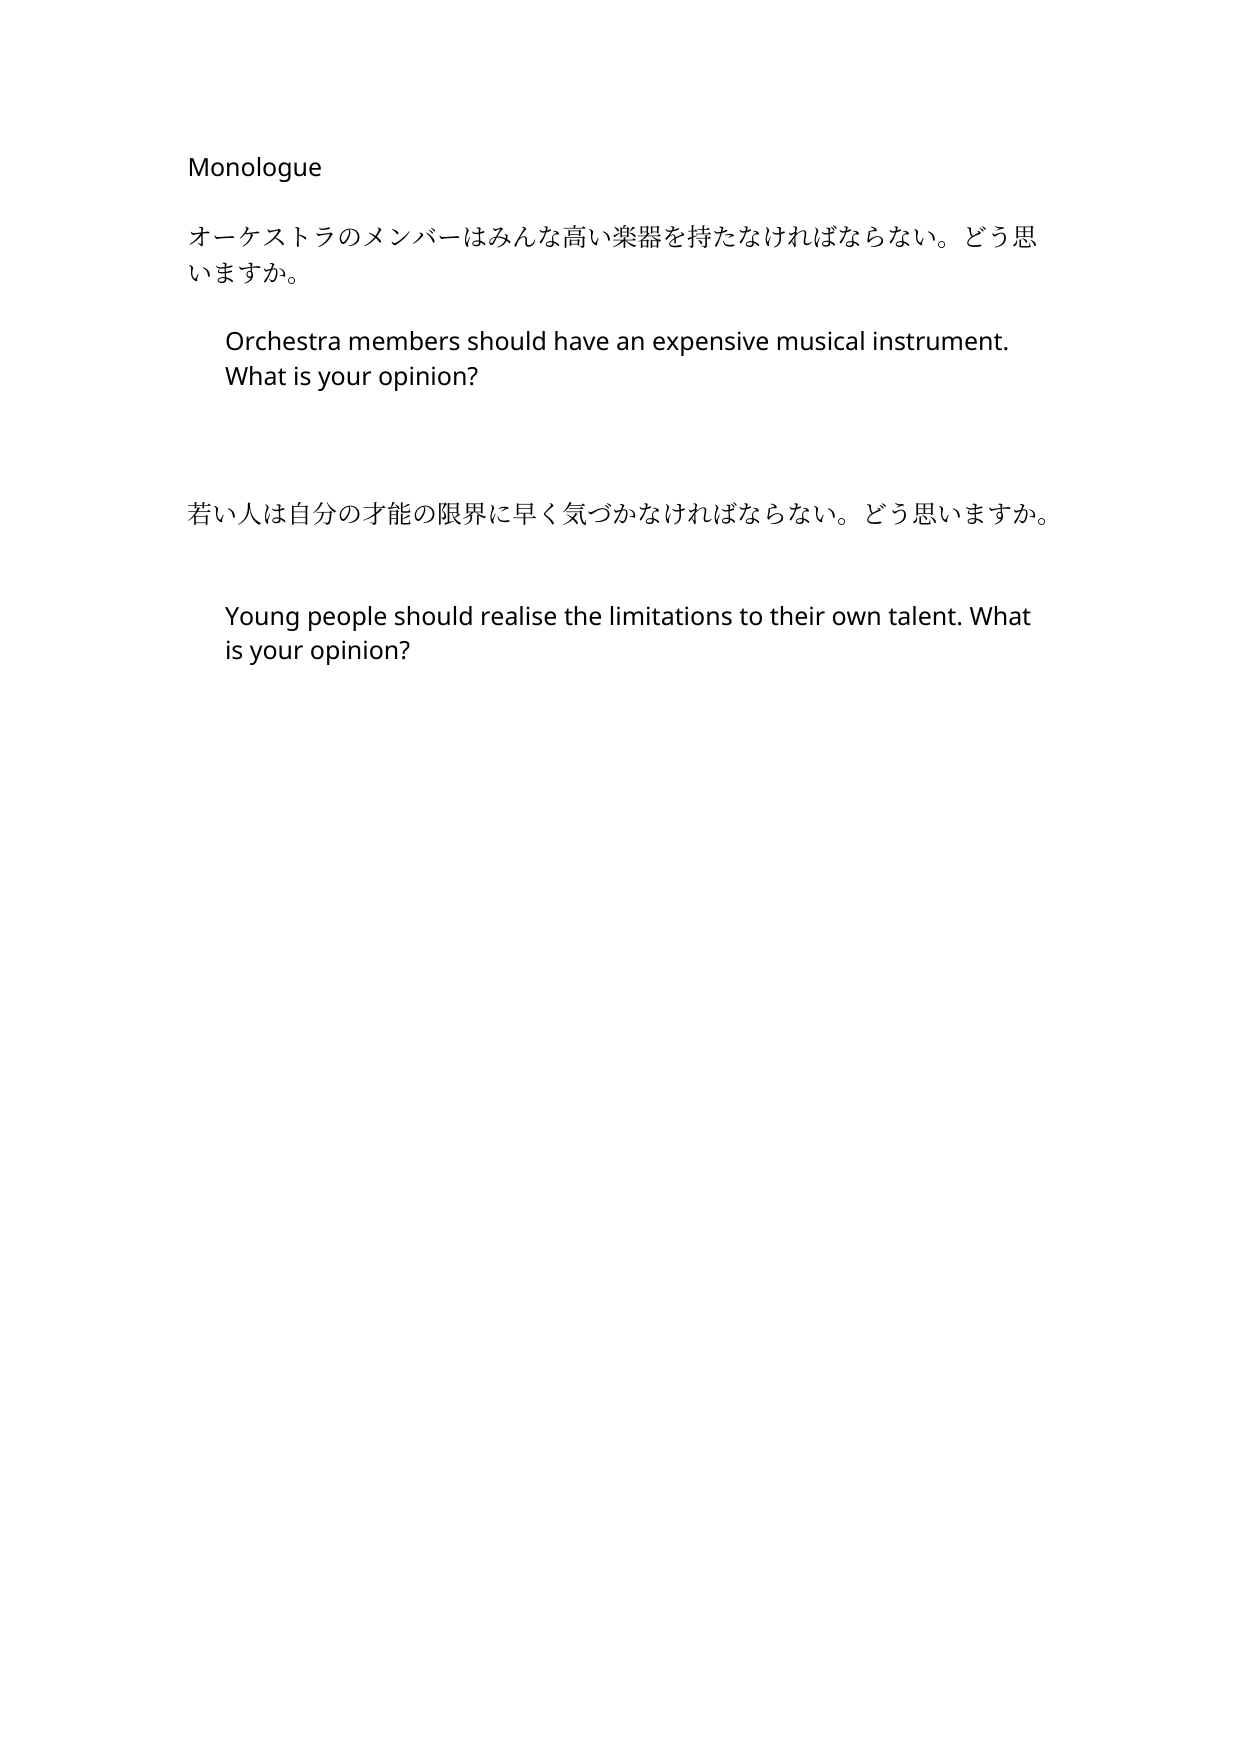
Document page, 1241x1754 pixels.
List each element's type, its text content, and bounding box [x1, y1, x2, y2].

list Young people should realise the limitations to their own talent. What is your opinion? [225, 598, 1053, 667]
text 若い人は自分の才能の限界に早く気づかなければならない。どう思いますか。 [187, 494, 1053, 530]
list Orchestra members should have an expensive musical instrument. What is your opinion? [225, 324, 1053, 392]
text オーケストラのメンバーはみんな高い楽器を持たなければならない。どう思いますか。 [187, 218, 1053, 290]
text Monologue [187, 150, 1053, 184]
